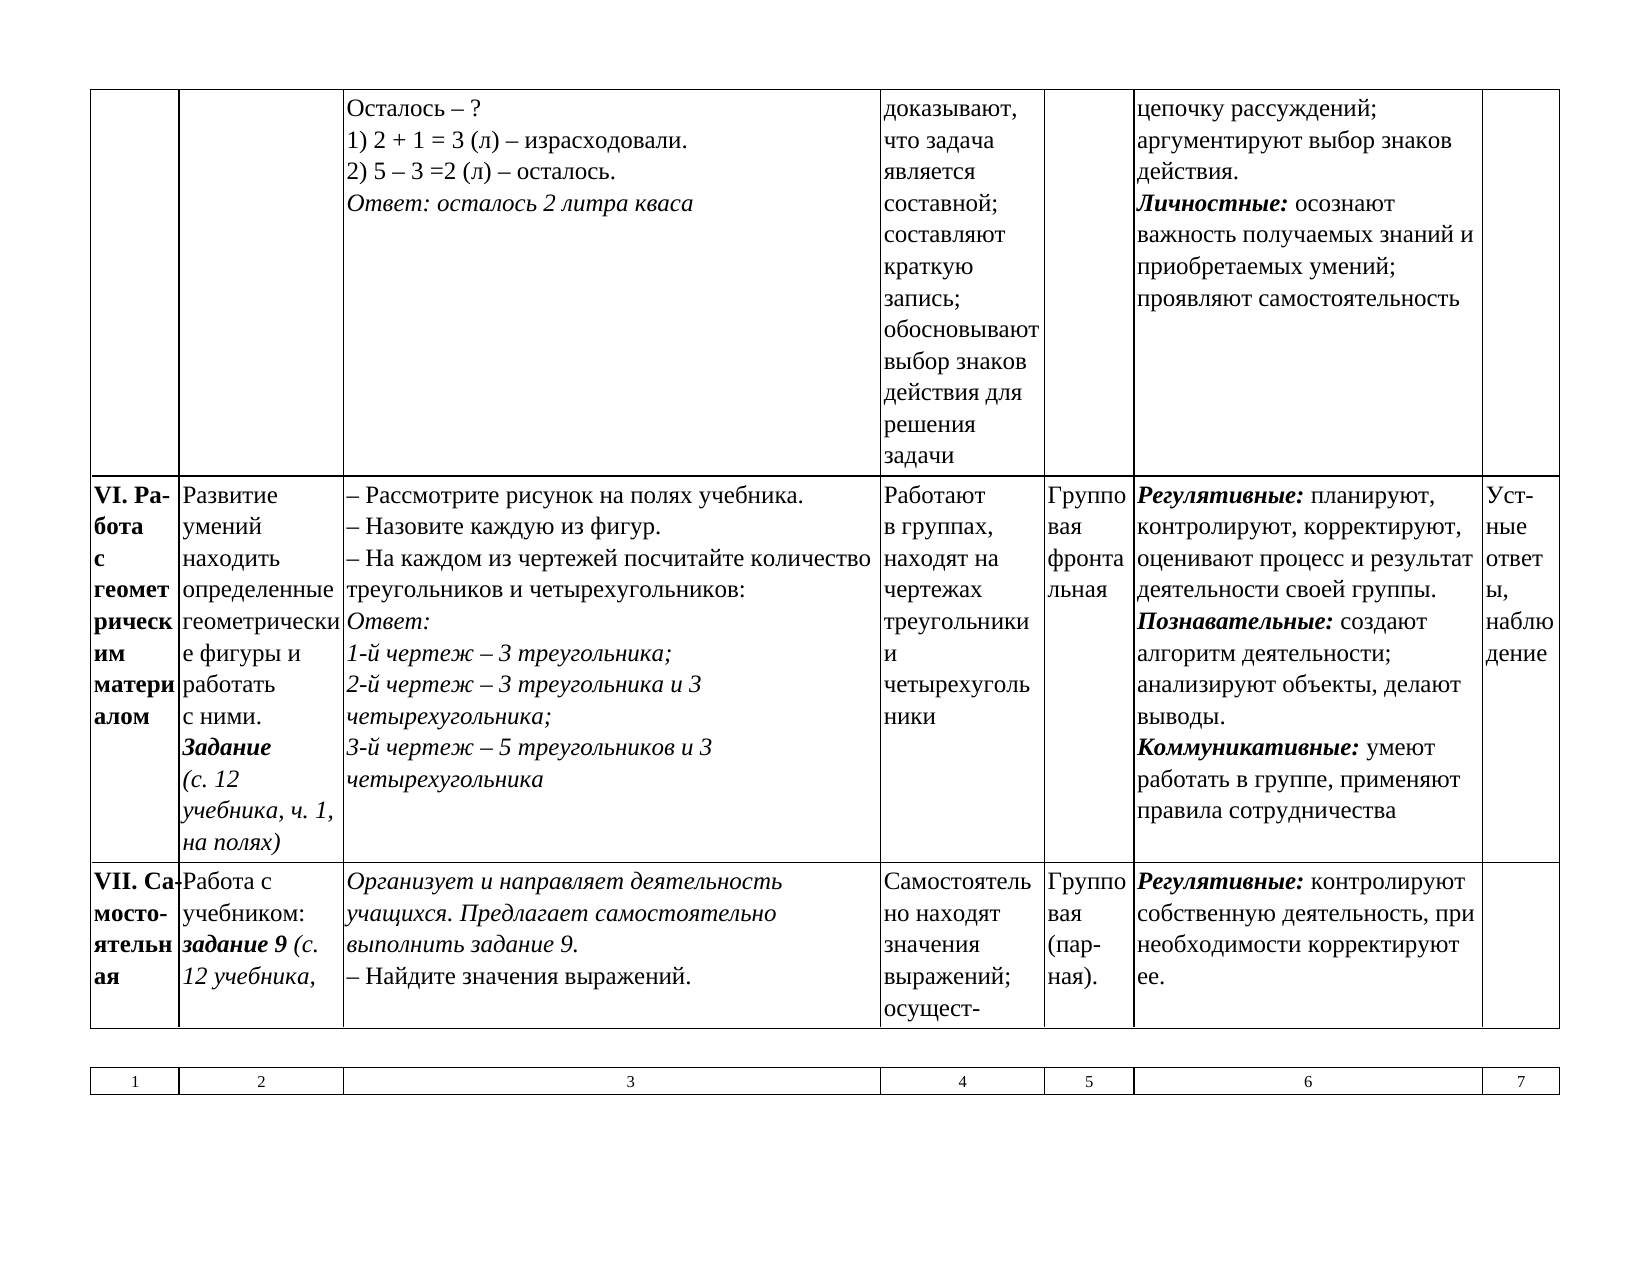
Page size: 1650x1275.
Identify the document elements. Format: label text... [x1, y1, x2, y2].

table_header 4 [881, 1068, 1044, 1094]
table_cell VI. Ра-бота с геометрическим материалом [91, 476, 178, 862]
table_cell Групповая (пар- ная). [1045, 863, 1133, 1027]
table_cell VII. Са- мосто- ятельная [91, 863, 178, 1027]
table_header 2 [180, 1068, 343, 1094]
table_cell Групповая фронтальная [1045, 477, 1133, 862]
table_cell Регулятивные: контролируют собственную деятельность, при необходимости корректируют ее. [1135, 863, 1482, 1027]
table_cell [1483, 863, 1559, 1027]
table_header 3 [344, 1068, 880, 1094]
table_header 7 [1483, 1068, 1559, 1094]
table_cell Работают в группах, находят на чертежах треугольники и четырехугольники [881, 477, 1044, 862]
table_cell – Рассмотрите рисунок на полях учебника. – Назовите каждую из фигур. – На каждом из чертежей посчитайте количество треугольников и четырехугольников: Ответ: 1-й чертеж – 3 треугольника; 2-й чертеж – 3 треугольника и 3 четырехугольника; 3-й чертеж – 5 треугольников и 3 четырехугольника [344, 477, 880, 862]
table_cell [180, 90, 343, 475]
table_cell Уст- ные ответы, наблюдение [1483, 477, 1559, 862]
table_cell [1483, 90, 1559, 475]
table_cell Работа с учебником: задание 9 (с. 12 учебника, [180, 863, 343, 1027]
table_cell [881, 90, 1044, 475]
table_cell Регулятивные: планируют, контролируют, корректируют, оценивают процесс и результат деятельности своей группы. Познавательные: создают алгоритм деятельности; анализируют объекты, делают выводы. Коммуникативные: умеют работать в группе, применяют правила сотрудничества [1135, 477, 1482, 862]
table_cell [1045, 90, 1133, 475]
table_header 6 [1135, 1068, 1482, 1094]
table_cell [91, 90, 178, 475]
table_header 1 [91, 1068, 178, 1094]
table_cell Развитие умений находить определенные геометрические фигуры и работать с ними. Задание (с. 12 учебника, ч. 1, на полях) [180, 477, 343, 862]
table_header 5 [1045, 1068, 1133, 1094]
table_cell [344, 90, 880, 475]
table_cell Самостоятельно находят значения выражений; осущест- [881, 863, 1044, 1027]
table_cell Организует и направляет деятельность учащихся. Предлагает самостоятельно выполнить задание 9. – Найдите значения выражений. [344, 863, 880, 1027]
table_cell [1135, 90, 1482, 475]
